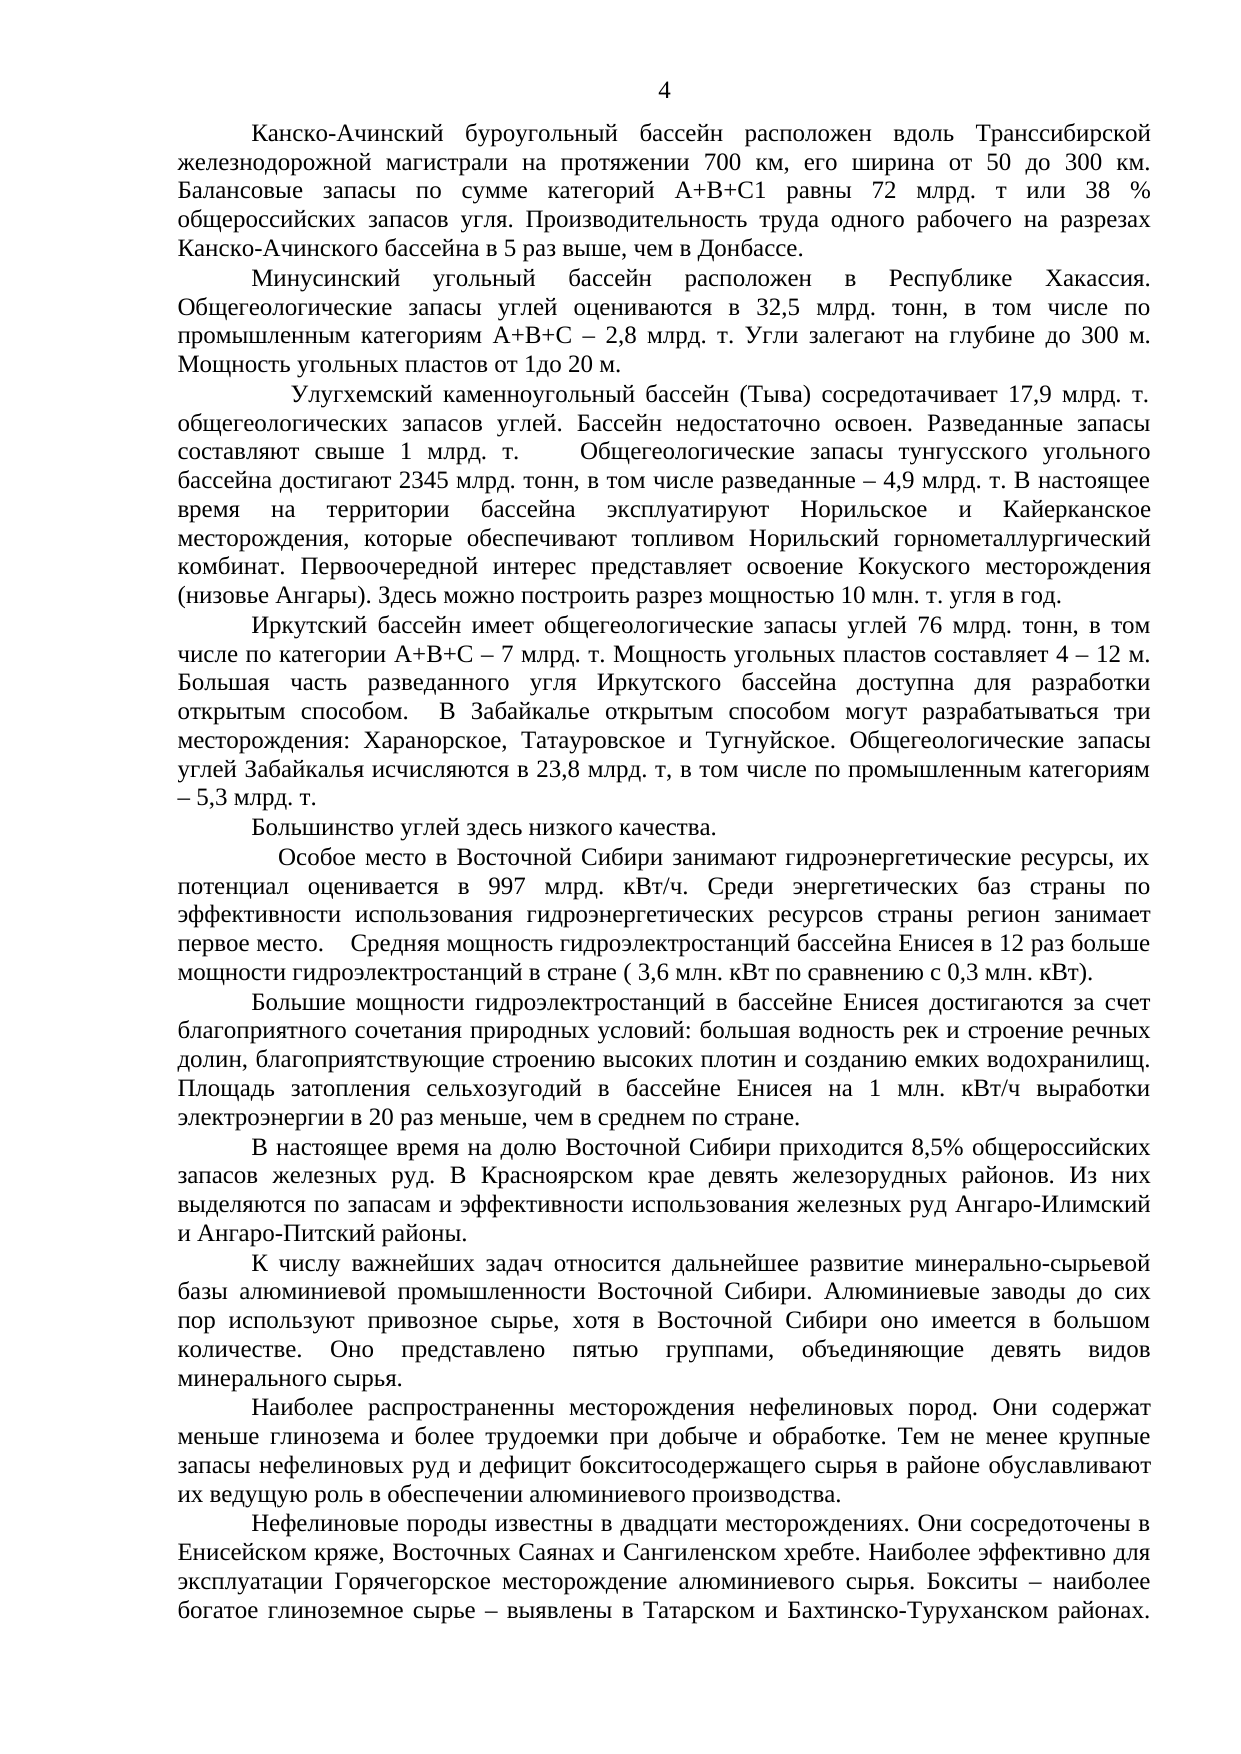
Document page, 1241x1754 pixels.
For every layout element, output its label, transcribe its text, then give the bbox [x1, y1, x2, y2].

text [177, 1508, 1152, 1623]
text Большие мощности гидроэлектростанций в бассейне Енисея достигаются за счет благоприятного сочетания природных условий: большая водность рек и строение речных долин, благоприятствующие строению высоких плотин и созданию емких водохранилищ. Площадь затопления сельхозугодий в бассейне Енисея на 1 млн. кВт/ч выработки электроэнергии в 20 раз меньше, чем в среднем по стране. [177, 987, 1152, 1131]
text Наиболее распространенны месторождения нефелиновых пород. Они содержат меньше глинозема и более трудоемки при добыче и обработке. Тем не менее крупные запасы нефелиновых руд и дефицит бокситосодержащего сырья в районе обуславливают их ведущую роль в обеспечении алюминиевого производства. [177, 1392, 1152, 1507]
text Минусинский угольный бассейн расположен в Республике Хакассия. Общегеологические запасы углей оцениваются в 32,5 млрд. тонн, в том числе по промышленным категориям A+B+C – 2,8 млрд. т. Угли залегают на глубине до 300 м. Мощность угольных пластов от 1до 20 м. [177, 263, 1152, 378]
text К числу важнейших задач относится дальнейшее развитие минерально-сырьевой базы алюминиевой промышленности Восточной Сибири. Алюминиевые заводы до сих пор используют привозное сырье, хотя в Восточной Сибири оно имеется в большом количестве. Оно представлено пятью группами, объединяющие девять видов минерального сырья. [177, 1248, 1152, 1391]
text Особое место в Восточной Сибири занимают гидроэнергетические ресурсы, их потенциал оценивается в 997 млрд. кВт/ч. Среди энергетических баз страны по эффективности использования гидроэнергетических ресурсов страны регион занимает первое место. Средняя мощность гидроэлектростанций бассейна Енисея в 12 раз больше мощности гидроэлектростанций в стране ( 3,6 млн. кВт по сравнению с 0,3 млн. кВт). [177, 842, 1152, 986]
text Улугхемский каменноугольный бассейн (Тыва) сосредотачивает 17,9 млрд. т. общегеологических запасов углей. Бассейн недостаточно освоен. Разведанные запасы составляют свыше 1 млрд. т. Общегеологические запасы тунгусского угольного бассейна достигают 2345 млрд. тонн, в том числе разведанные – 4,9 млрд. т. В настоящее время на территории бассейна эксплуатируют Норильское и Кайерканское месторождения, которые обеспечивают топливом Норильский горнометаллургический комбинат. Первоочередной интерес представляет освоение Кокуского месторождения (низовье Ангары). Здесь можно построить разрез мощностью 10 млн. т. угля в год. [177, 379, 1152, 609]
text Иркутский бассейн имеет общегеологические запасы углей 76 млрд. тонн, в том числе по категории A+B+C – 7 млрд. т. Мощность угольных пластов составляет 4 – 12 м. Большая часть разведанного угля Иркутского бассейна доступна для разработки открытым способом. В Забайкалье открытым способом могут разрабатываться три месторождения: Харанорское, Татауровское и Тугнуйское. Общегеологические запасы углей Забайкалья исчисляются в 23,8 млрд. т, в том числе по промышленным категориям – 5,3 млрд. т. [177, 610, 1152, 811]
text Большинство углей здесь низкого качества. [177, 812, 1152, 841]
text Канско-Ачинский буроугольный бассейн расположен вдоль Транссибирской железнодорожной магистрали на протяжении 700 км, его ширина от 50 до 300 км. Балансовые запасы по сумме категорий А+В+C1 равны 72 млрд. т или 38 % общероссийских запасов угля. Производительность труда одного рабочего на разрезах Канско-Ачинского бассейна в 5 раз выше, чем в Донбассе. [177, 118, 1152, 262]
text В настоящее время на долю Восточной Сибири приходится 8,5% общероссийских запасов железных руд. В Красноярском крае девять железорудных районов. Из них выделяются по запасам и эффективности использования железных руд Ангаро-Илимский и Ангаро-Питский районы. [177, 1132, 1152, 1247]
